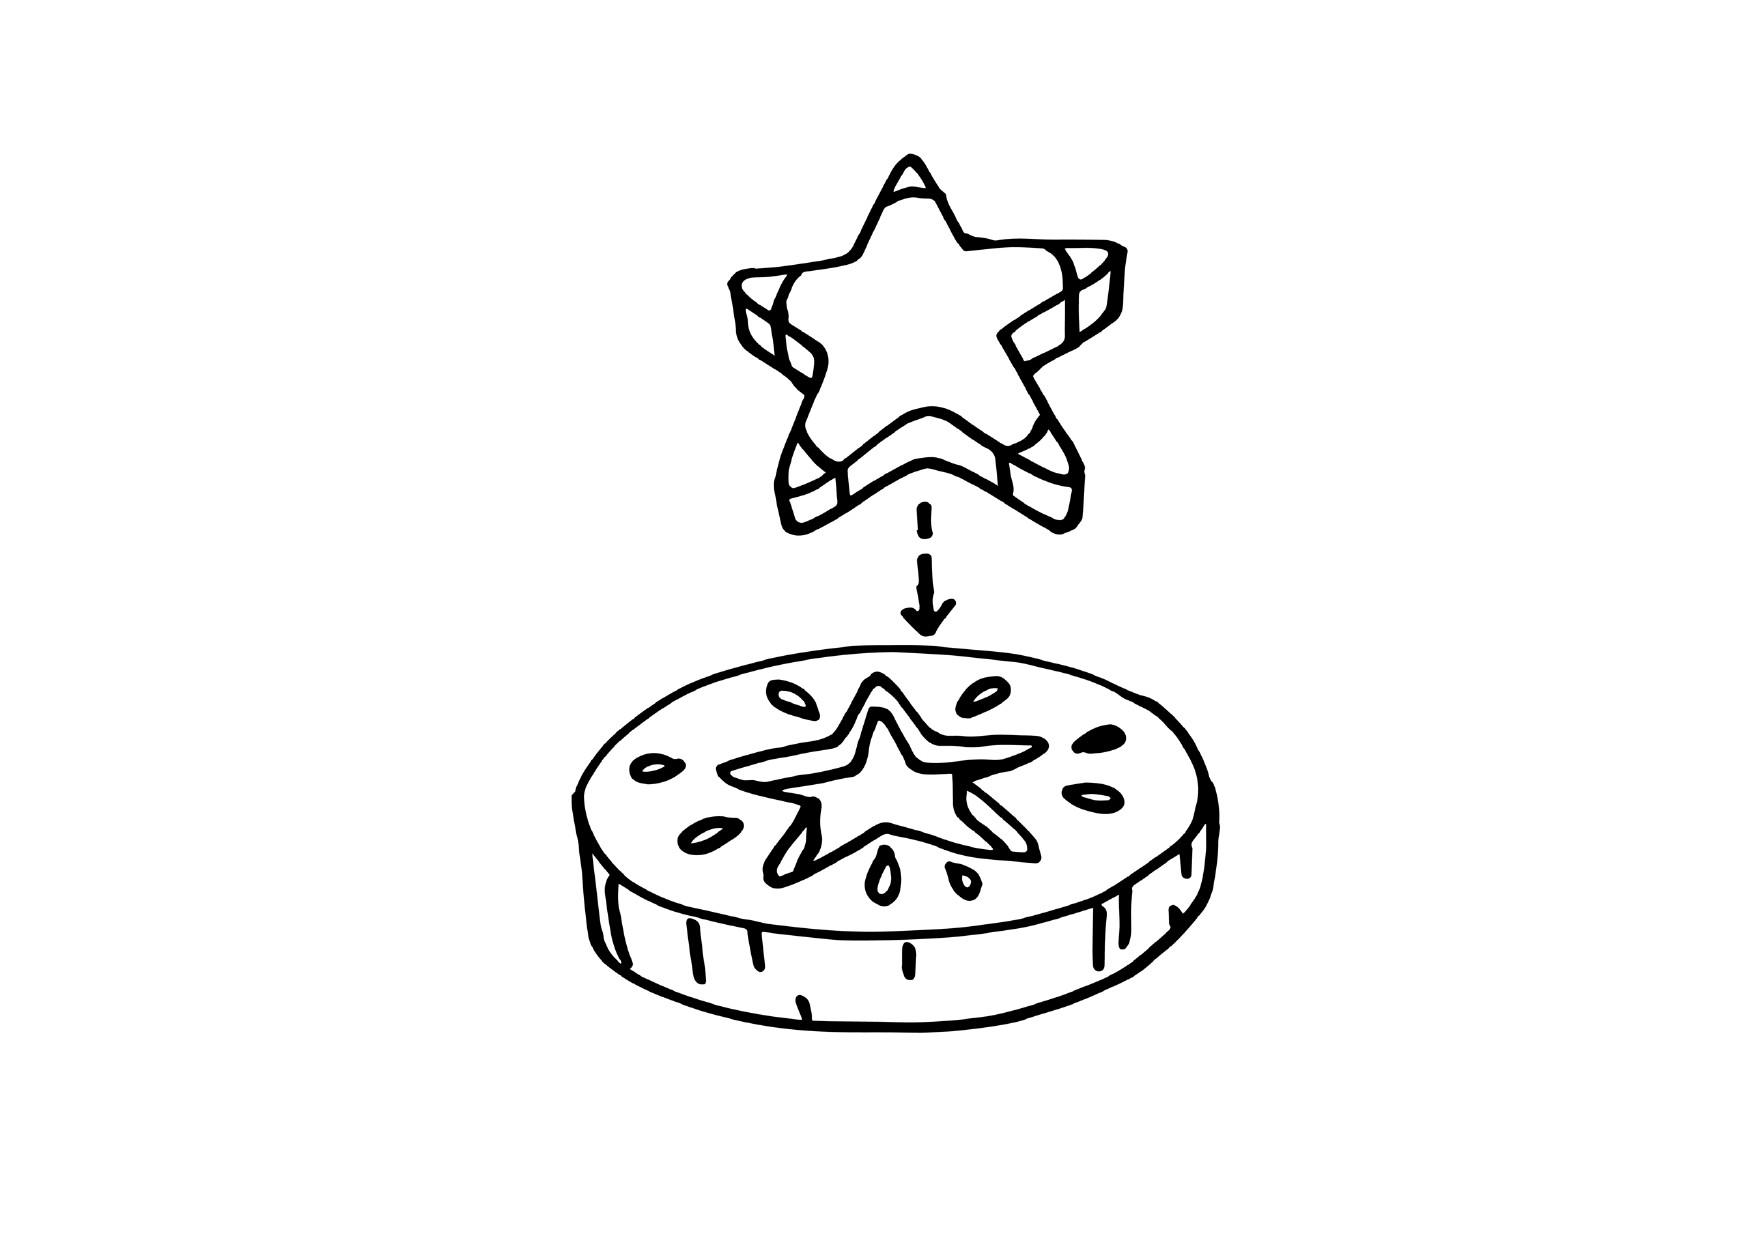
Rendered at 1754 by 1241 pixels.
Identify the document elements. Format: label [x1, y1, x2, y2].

picture [560, 147, 1238, 1054]
